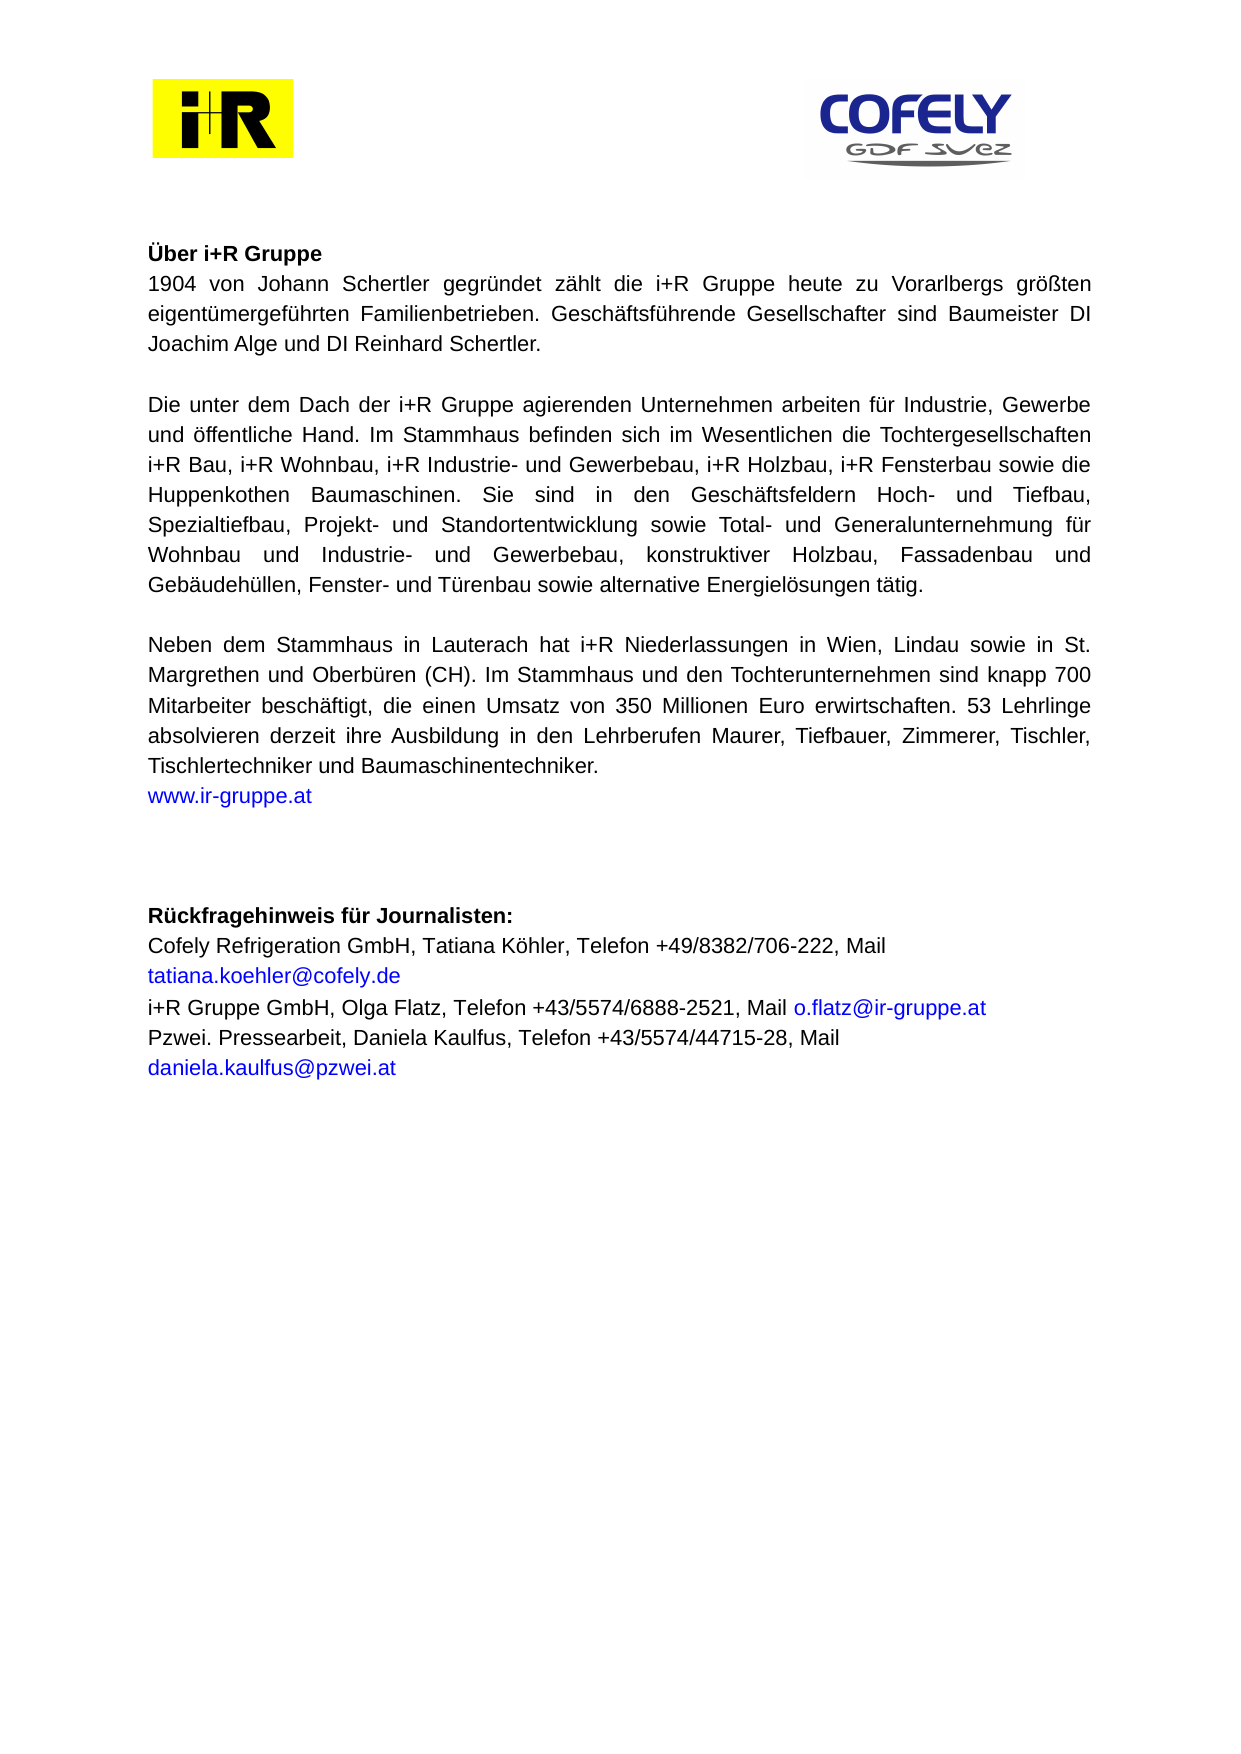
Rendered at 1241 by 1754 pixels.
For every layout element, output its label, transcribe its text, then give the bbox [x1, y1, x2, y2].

text 1904 von Johann Schertler gegründet zählt die i+R Gruppe heute zu Vorarlbergs größten eigentümergeführten Familienbetrieben. Geschäftsführende Gesellschafter sind Baumeister DI Joachim Alge und DI Reinhard Schertler. [148, 267, 1092, 358]
text Über i+R Gruppe [148, 237, 1092, 267]
text Cofely Refrigeration GmbH, Tatiana Köhler, Telefon +49/8382/706-222, Mail tatiana.koehler@cofely.de [148, 930, 1092, 990]
picture [152, 79, 294, 158]
text Neben dem Stammhaus in Lauterach hat i+R Niederlassungen in Wien, Lindau sowie in St. Margrethen und Oberbüren (CH). Im Stammhaus und den Tochterunternehmen sind knapp 700 Mitarbeiter beschäftigt, die einen Umsatz von 350 Millionen Euro erwirtschaften. 53 Lehrlinge absolvieren derzeit ihre Ausbildung in den Lehrberufen Maurer, Tiefbauer, Zimmerer, Tischler, Tischlertechniker und Baumaschinentechniker. [148, 629, 1092, 779]
text Die unter dem Dach der i+R Gruppe agierenden Unternehmen arbeiten für Industrie, Gewerbe und öffentliche Hand. Im Stammhaus befinden sich im Wesentlichen die Tochtergesellschaften i+R Bau, i+R Wohnbau, i+R Industrie- und Gewerbebau, i+R Holzbau, i+R Fensterbau sowie die Huppenkothen Baumaschinen. Sie sind in den Geschäftsfeldern Hoch- und Tiefbau, Spezialtiefbau, Projekt- und Standortentwicklung sowie Total- und Generalunternehmung für Wohnbau und Industrie- und Gewerbebau, konstruktiver Holzbau, Fassadenbau und Gebäudehüllen, Fenster- und Türenbau sowie alternative Energielösungen tätig. [148, 388, 1092, 599]
text www.ir-gruppe.at [148, 779, 1092, 809]
picture [803, 78, 1025, 179]
text Rückfragehinweis für Journalisten: [148, 900, 1092, 930]
text i+R Gruppe GmbH, Olga Flatz, Telefon +43/5574/6888-2521, Mail o.flatz@ir-gruppe.at Pzwei. Pressearbeit, Daniela Kaulfus, Telefon +43/5574/44715-28, Mail daniela.kaulfus@pzwei.at [148, 990, 1092, 1080]
